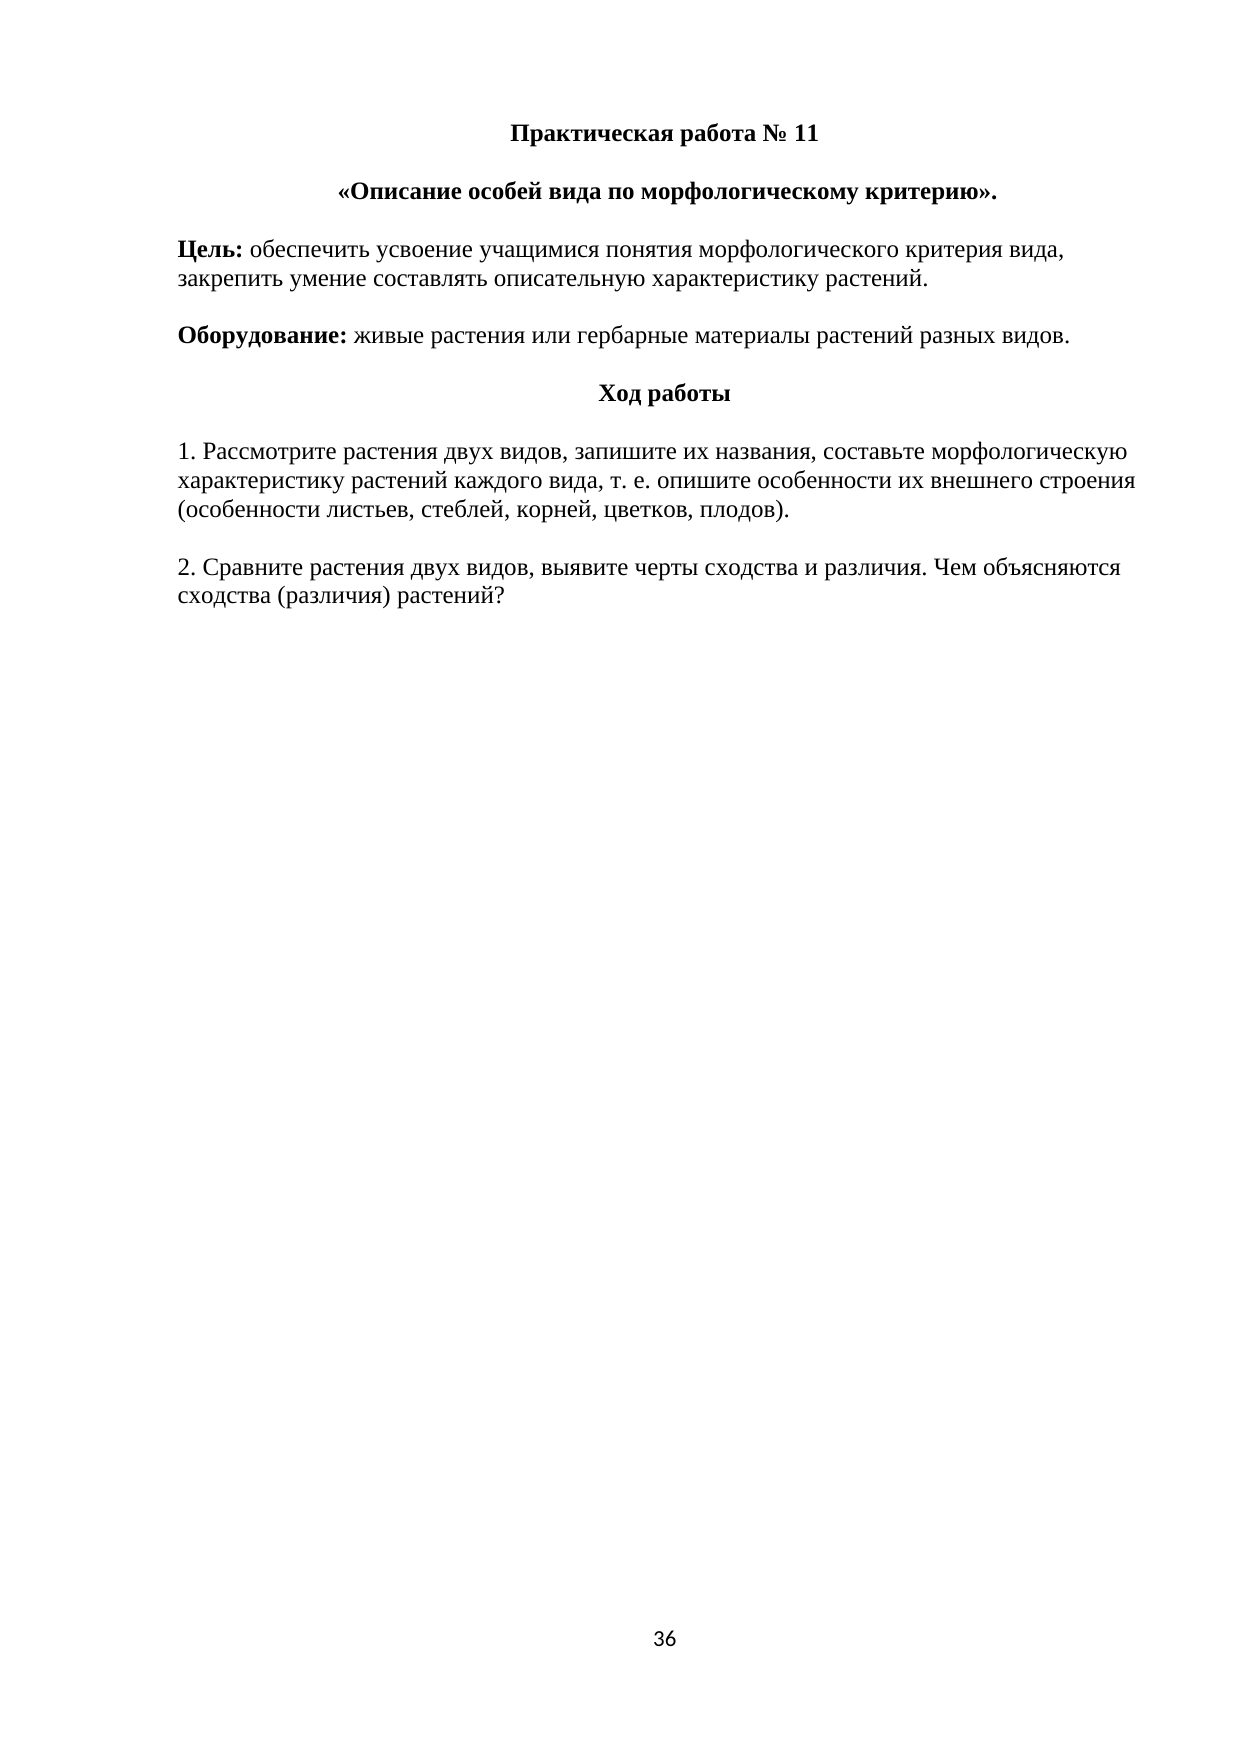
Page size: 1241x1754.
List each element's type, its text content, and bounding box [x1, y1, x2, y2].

text 2. Сравните растения двух видов, выявите черты сходства и различия. Чем объясняются сходства (различия) растений? [177, 552, 1152, 609]
text Цель: обеспечить усвоение учащимися понятия морфологического критерия вида, закрепить умение составлять описательную характеристику растений. [177, 234, 1152, 291]
text Оборудование: живые растения или гербарные материалы растений разных видов. [177, 321, 1152, 349]
text Ход работы [177, 378, 1152, 407]
text Практическая работа № 11 [177, 118, 1152, 147]
text 1. Рассмотрите растения двух видов, запишите их названия, составьте морфологическую характеристику растений каждого вида, т. е. опишите особенности их внешнего строения (особенности листьев, стеблей, корней, цветков, плодов). [177, 436, 1152, 523]
text «Описание особей вида по морфологическому критерию». [177, 176, 1152, 205]
